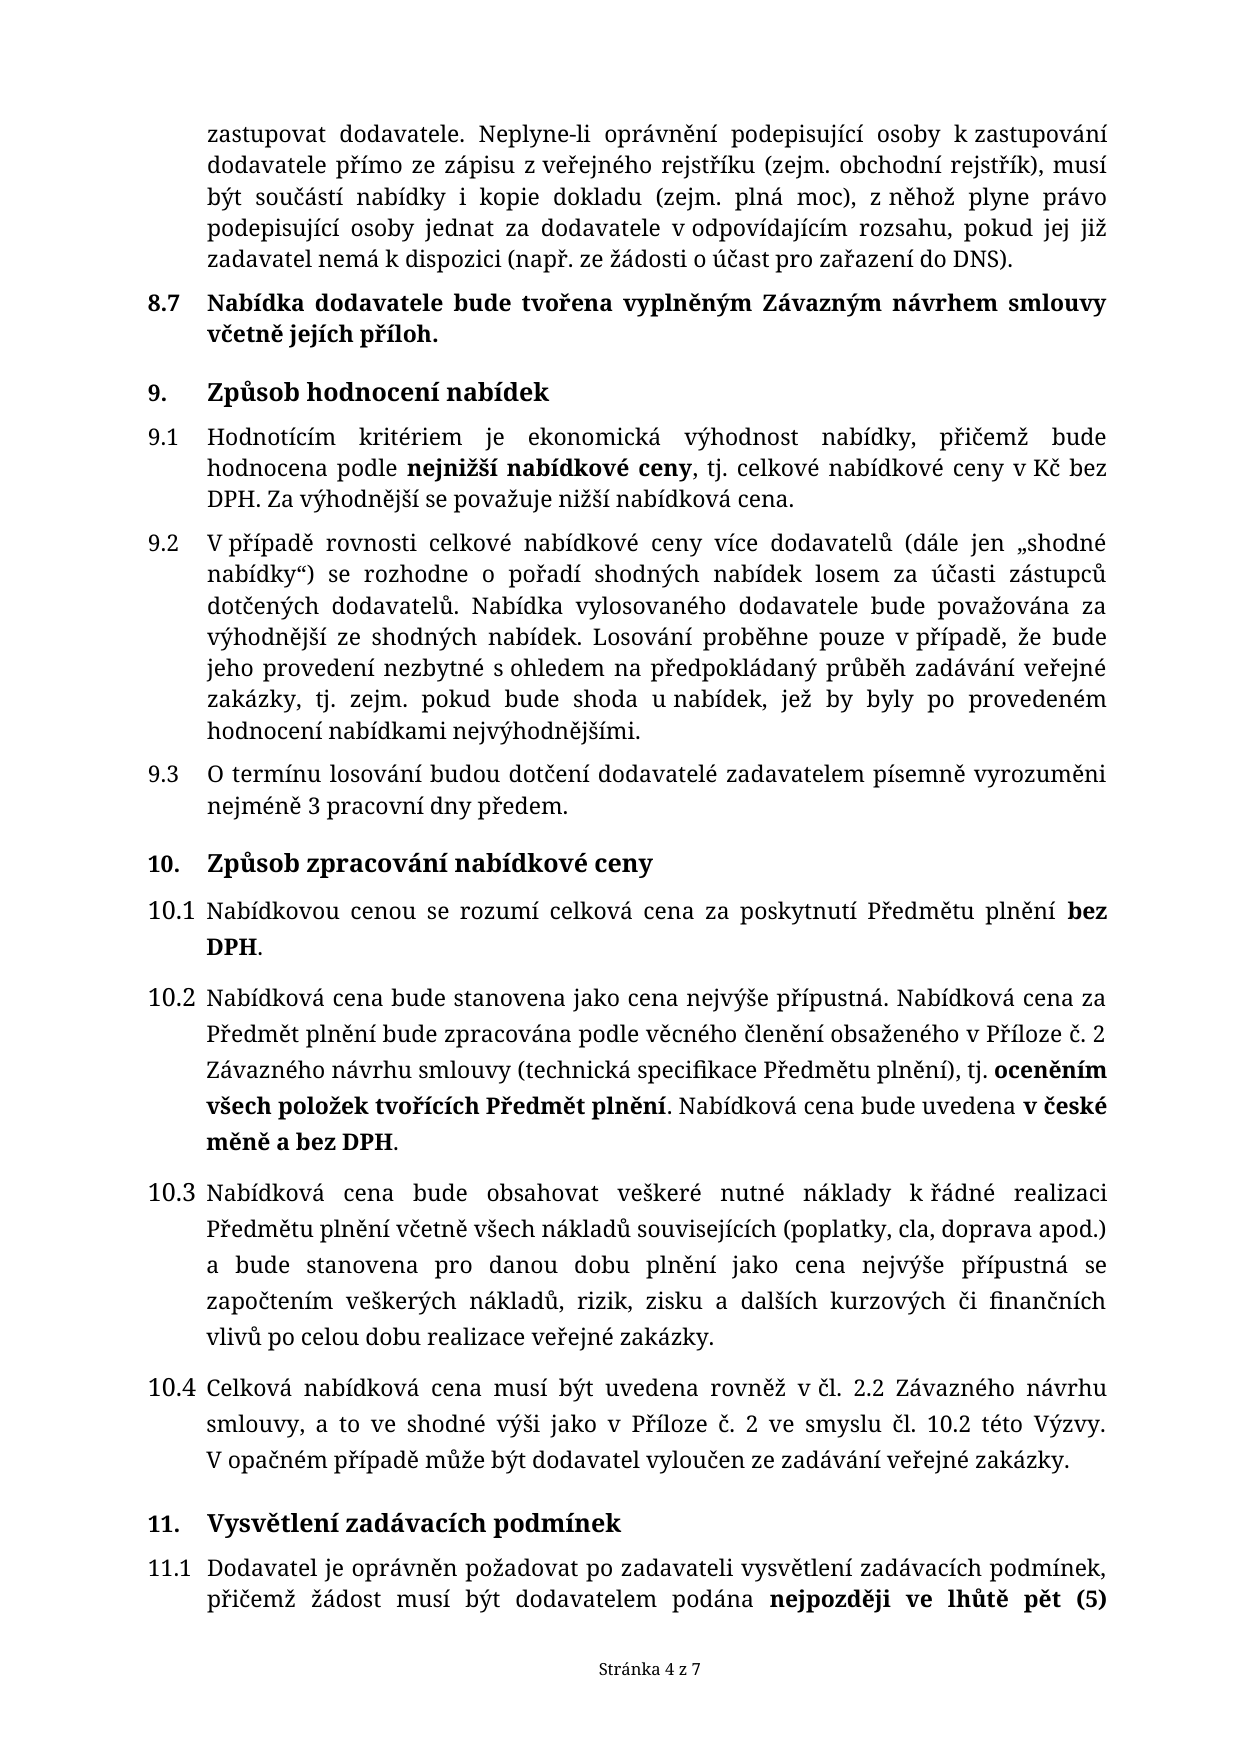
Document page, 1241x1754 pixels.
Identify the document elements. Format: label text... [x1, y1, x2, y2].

list Celková nabídková cena musí být uvedena rovněž v čl. 2.2 Závazného návrhu smlouvy, a to ve shodné výši jako v Příloze č. 2 ve smyslu čl. 10.2 této Výzvy. V opačném případě může být dodavatel vyloučen ze zadávání veřejné zakázky. [148, 1370, 1107, 1476]
list O termínu losování budou dotčení dodavatelé zadavatelem písemně vyrozuměni nejméně 3 pracovní dny předem. [148, 758, 1107, 821]
list Nabídkovou cenou se rozumí celková cena za poskytnutí Předmětu plnění bez DPH. [148, 892, 1107, 962]
list Nabídková cena bude stanovena jako cena nejvýše přípustná. Nabídková cena za Předmět plnění bude zpracována podle věcného členění obsaženého v Příloze č. 2 Závazného návrhu smlouvy (technická specifikace Předmětu plnění), tj. oceněním všech položek tvořících Předmět plnění. Nabídková cena bude uvedena v české měně a bez DPH. [148, 980, 1107, 1157]
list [148, 1552, 1107, 1614]
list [148, 118, 1107, 274]
list V případě rovnosti celkové nabídkové ceny více dodavatelů (dále jen „shodné nabídky“) se rozhodne o pořadí shodných nabídek losem za účasti zástupců dotčených dodavatelů. Nabídka vylosovaného dodavatele bude považována za výhodnější ze shodných nabídek. Losování proběhne pouze v případě, že bude jeho provedení nezbytné s ohledem na předpokládaný průběh zadávání veřejné zakázky, tj. zejm. pokud bude shoda u nabídek, jež by byly po provedeném hodnocení nabídkami nejvýhodnějšími. [148, 527, 1107, 746]
subtitle Vysvětlení zadávacích podmínek [148, 1505, 1107, 1539]
subtitle Způsob zpracování nabídkové ceny [148, 846, 1107, 880]
list Hodnotícím kritériem je ekonomická výhodnost nabídky, přičemž bude hodnocena podle nejnižší nabídkové ceny, tj. celkové nabídkové ceny v Kč bez DPH. Za výhodnější se považuje nižší nabídková cena. [148, 421, 1107, 515]
list Nabídka dodavatele bude tvořena vyplněným Závazným návrhem smlouvy včetně jejích příloh. [148, 287, 1107, 349]
list Nabídková cena bude obsahovat veškeré nutné náklady k řádné realizaci Předmětu plnění včetně všech nákladů souvisejících (poplatky, cla, doprava apod.) a bude stanovena pro danou dobu plnění jako cena nejvýše přípustná se započtením veškerých nákladů, rizik, zisku a dalších kurzových či finančních vlivů po celou dobu realizace veřejné zakázky. [148, 1175, 1107, 1352]
subtitle Způsob hodnocení nabídek [148, 374, 1107, 408]
